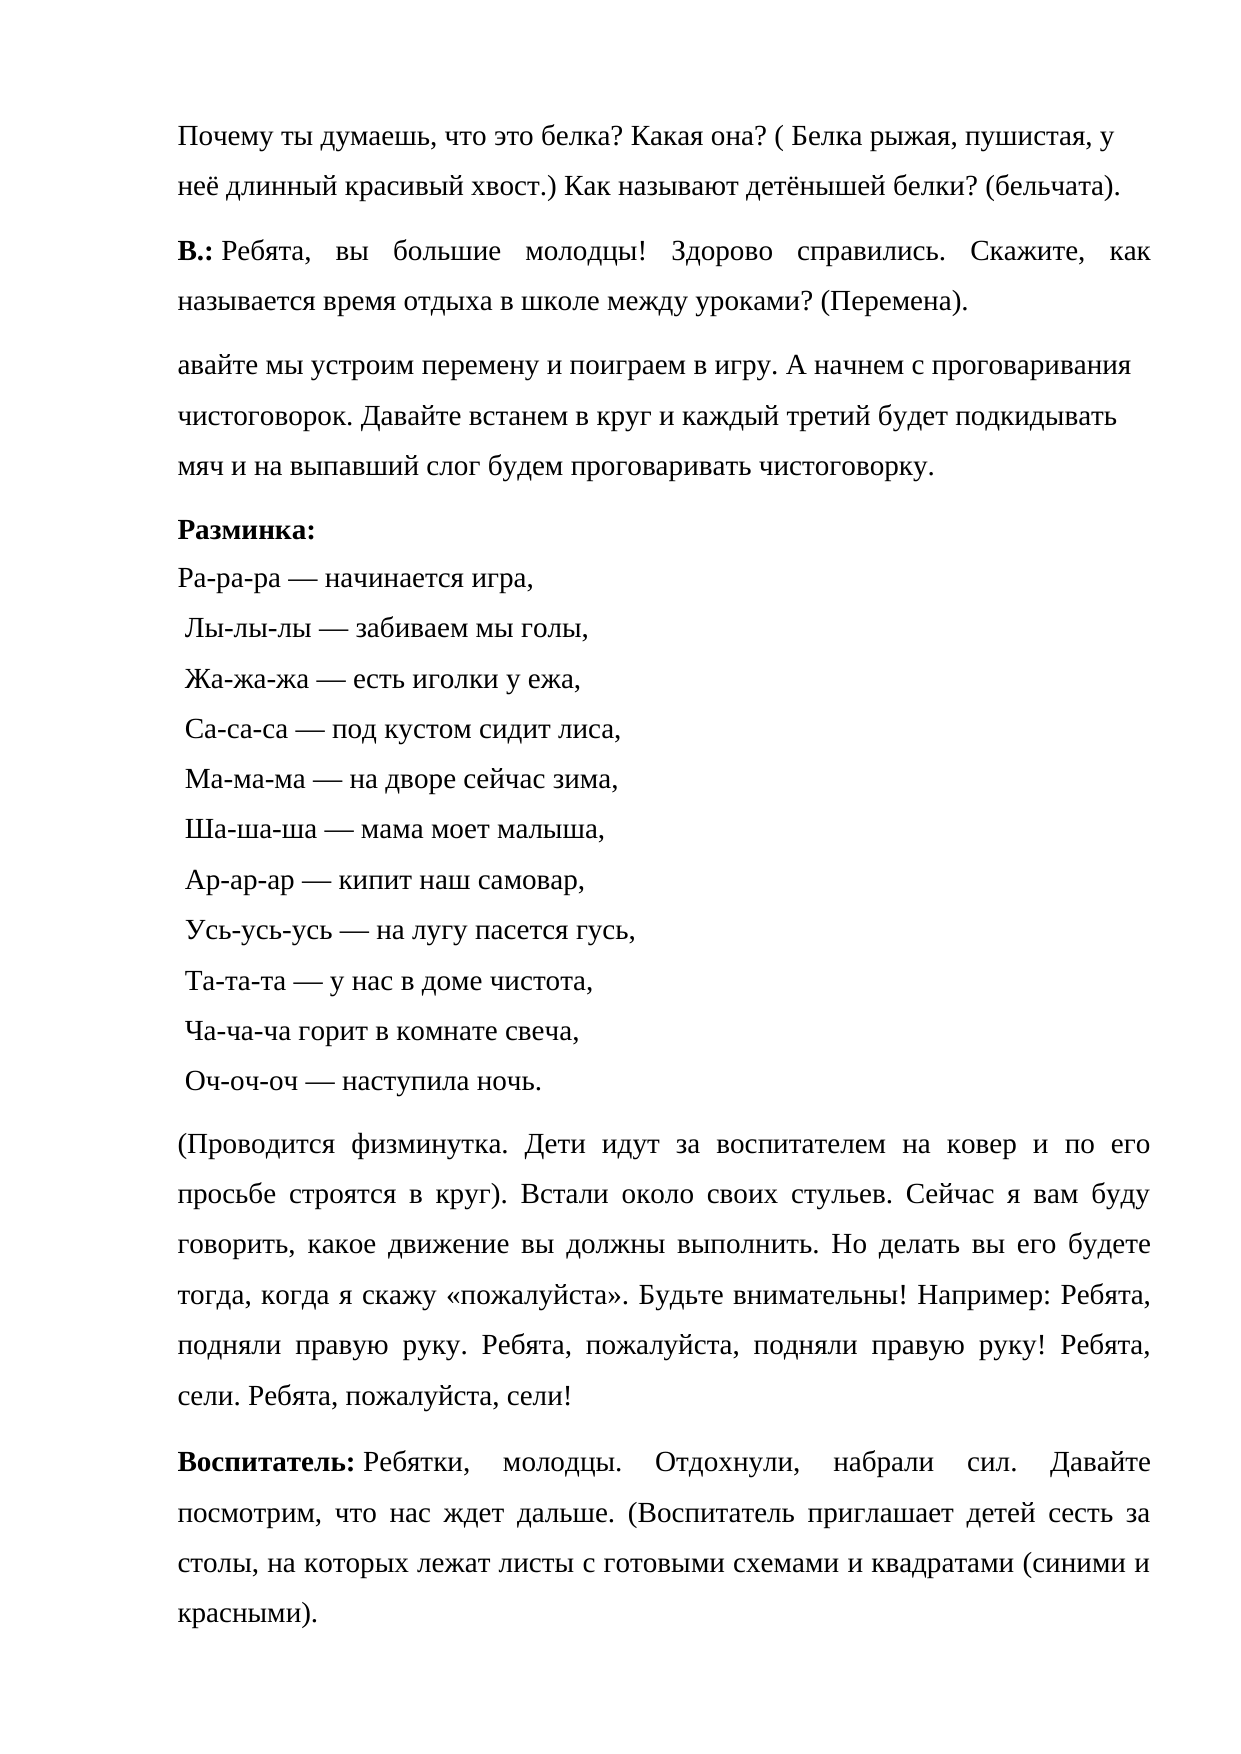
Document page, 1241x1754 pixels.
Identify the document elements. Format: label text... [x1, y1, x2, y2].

text (Проводится физминутка. Дети идут за воспитателем на ковер и по его просьбе строятся в круг). Встали около своих стульев. Сейчас я вам буду говорить, какое движение вы должны выполнить. Но делать вы его будете тогда, когда я скажу «пожалуйста». Будьте внимательны! Например: Ребята, подняли правую руку. Ребята, пожалуйста, подняли правую руку! Ребята, сели. Ребята, пожалуйста, сели! [177, 1126, 1152, 1411]
text Разминка: [177, 512, 1152, 546]
text Ра-ра-ра — начинается игра, Лы-лы-лы — забиваем мы голы, Жа-жа-жа — есть иголки у ежа, Са-са-са — под кустом сидит лиса, Ма-ма-ма — на дворе сейчас зима, Ша-ша-ша — мама моет малыша, Ар-ар-ар — кипит наш самовар, Усь-усь-усь — на лугу пасется гусь, Та-та-та — у нас в доме чистота, Ча-ча-ча горит в комнате свеча, Оч-оч-оч — наступила ночь. [177, 560, 1152, 1097]
text Почему ты думаешь, что это белка? Какая она? ( Белка рыжая, пушистая, у неё длинный красивый хвост.) Как называют детёнышей белки? (бельчата). [177, 118, 1152, 202]
text авайте мы устроим перемену и поиграем в игру. А начнем с проговаривания чистоговорок. Давайте встанем в круг и каждый третий будет подкидывать мяч и на выпавший слог будем проговаривать чистоговорку. [177, 347, 1152, 482]
text Воспитатель: Ребятки, молодцы. Отдохнули, набрали сил. Давайте посмотрим, что нас ждет дальше. (Воспитатель приглашает детей сесть за столы, на которых лежат листы с готовыми схемами и квадратами (синими и красными). [177, 1444, 1152, 1629]
text В.: Ребята, вы большие молодцы! Здорово справились. Скажите, как называется время отдыха в школе между уроками? (Перемена). [177, 233, 1152, 317]
